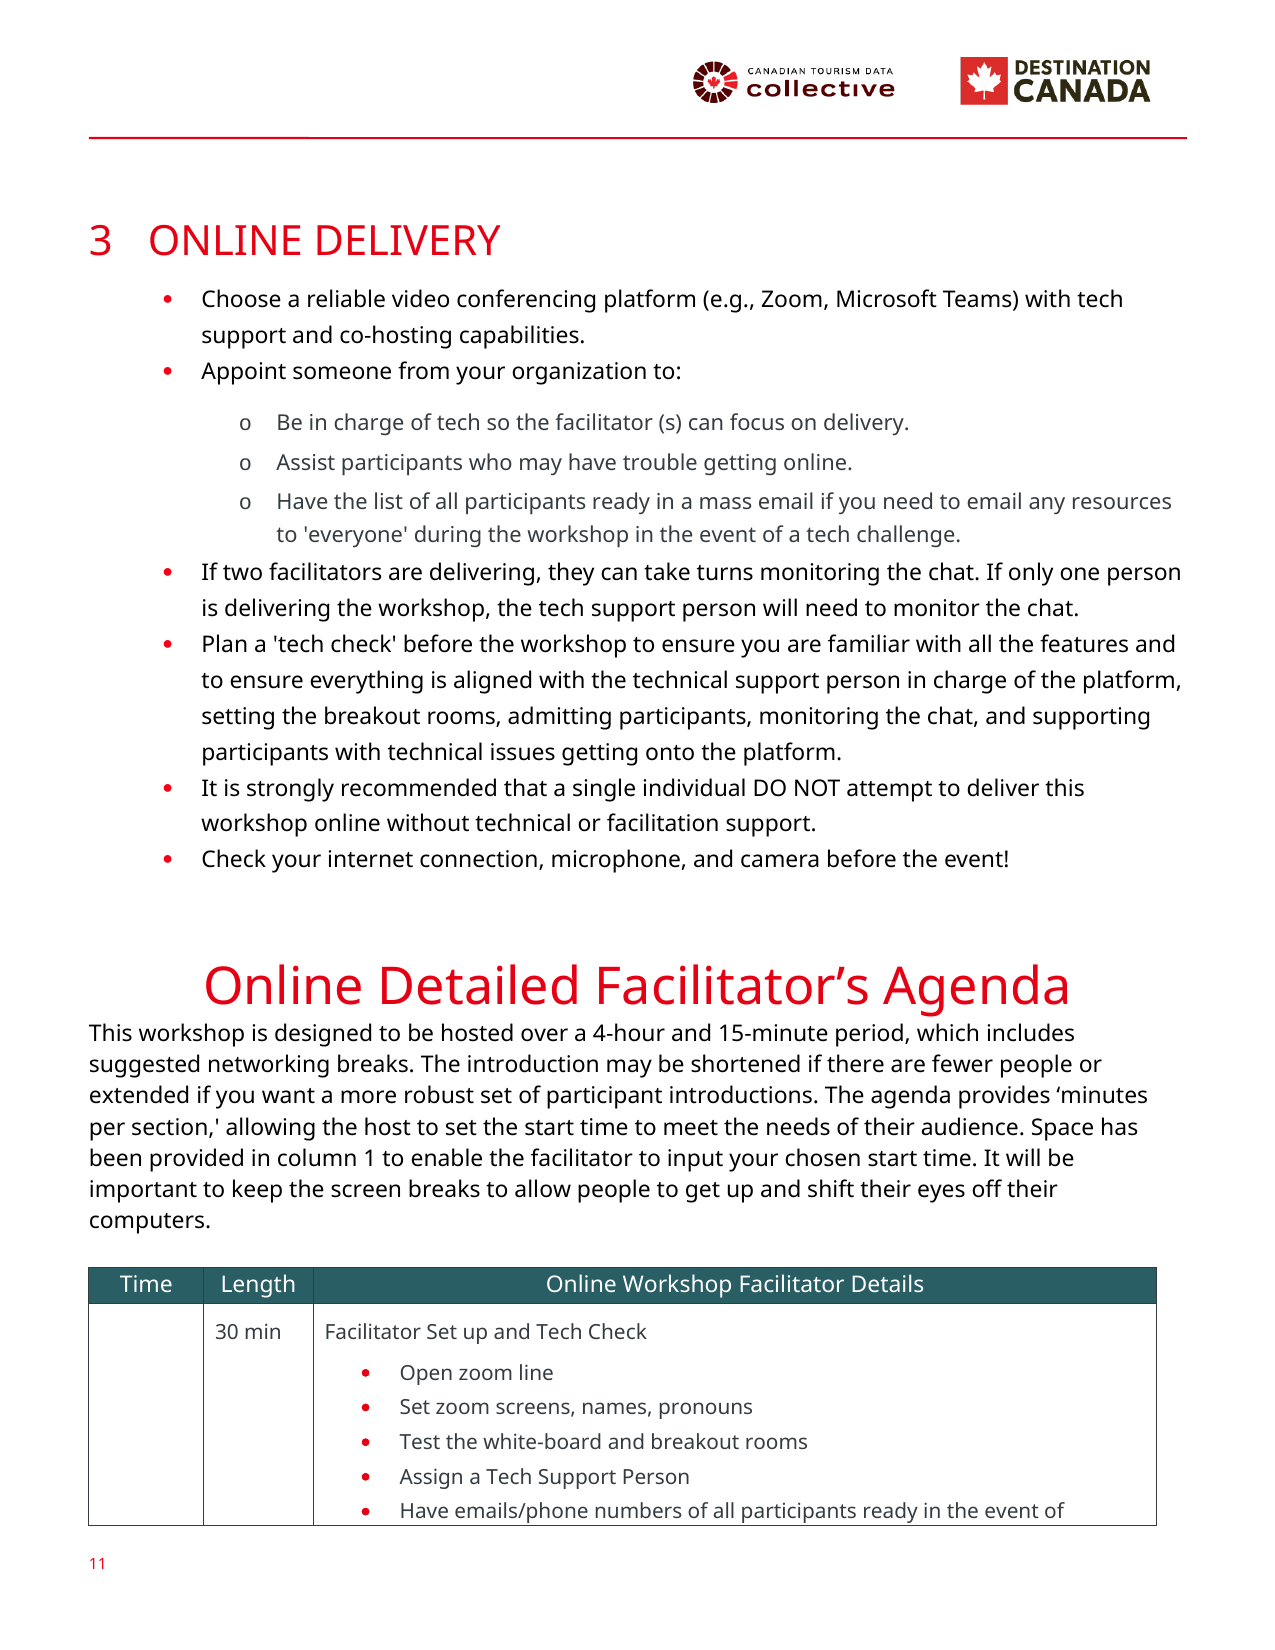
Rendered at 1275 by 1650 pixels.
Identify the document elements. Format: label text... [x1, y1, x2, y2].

picture [672, 44, 1172, 117]
table_cell 30 min [204, 1304, 313, 1525]
list Plan a 'tech check' before the workshop to ensure you are familiar with all the features and to ensure everything is aligned with the technical support person in charge of the platform, setting the breakout rooms, admitting participants, monitoring the chat, and supporting participants with technical issues getting onto the platform. [164, 628, 1186, 767]
table_header Online Workshop Facilitator Details [314, 1268, 1156, 1303]
list Appoint someone from your organization to: [164, 355, 1186, 387]
table_header Length [204, 1268, 313, 1303]
list Assist participants who may have trouble getting online. [239, 443, 1186, 477]
list If two facilitators are delivering, they can take turns monitoring the chat. If only one person is delivering the workshop, the tech support person will need to monitor the chat. [164, 556, 1186, 623]
list It is strongly recommended that a single individual DO NOT attempt to deliver this workshop online without technical or facilitation support. [164, 771, 1186, 839]
text Online Detailed Facilitator’s Agenda [89, 954, 1186, 1017]
list Choose a reliable video conferencing platform (e.g., Zoom, Microsoft Teams) with tech support and co-hosting capabilities. [164, 283, 1186, 351]
list Have the list of all participants ready in a mass email if you need to email any resources to 'everyone' during the workshop in the event of a tech challenge. [239, 483, 1186, 549]
subtitle Online delivery [89, 225, 1186, 263]
list Be in charge of tech so the facilitator (s) can focus on delivery. [239, 404, 1186, 437]
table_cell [314, 1304, 1156, 1525]
table_cell [89, 1304, 203, 1525]
list Check your internet connection, microphone, and camera before the event! [164, 843, 1186, 874]
text This workshop is designed to be hosted over a 4-hour and 15-minute period, which includes suggested networking breaks. The introduction may be shortened if there are fewer people or extended if you want a more robust set of participant introductions. The agenda provides ‘minutes per section,' allowing the host to set the start time to meet the needs of their audience. Space has been provided in column 1 to enable the facilitator to input your chosen start time. It will be important to keep the screen breaks to allow people to get up and shift their eyes off their computers. [89, 1017, 1186, 1236]
table_header Time [89, 1268, 203, 1303]
